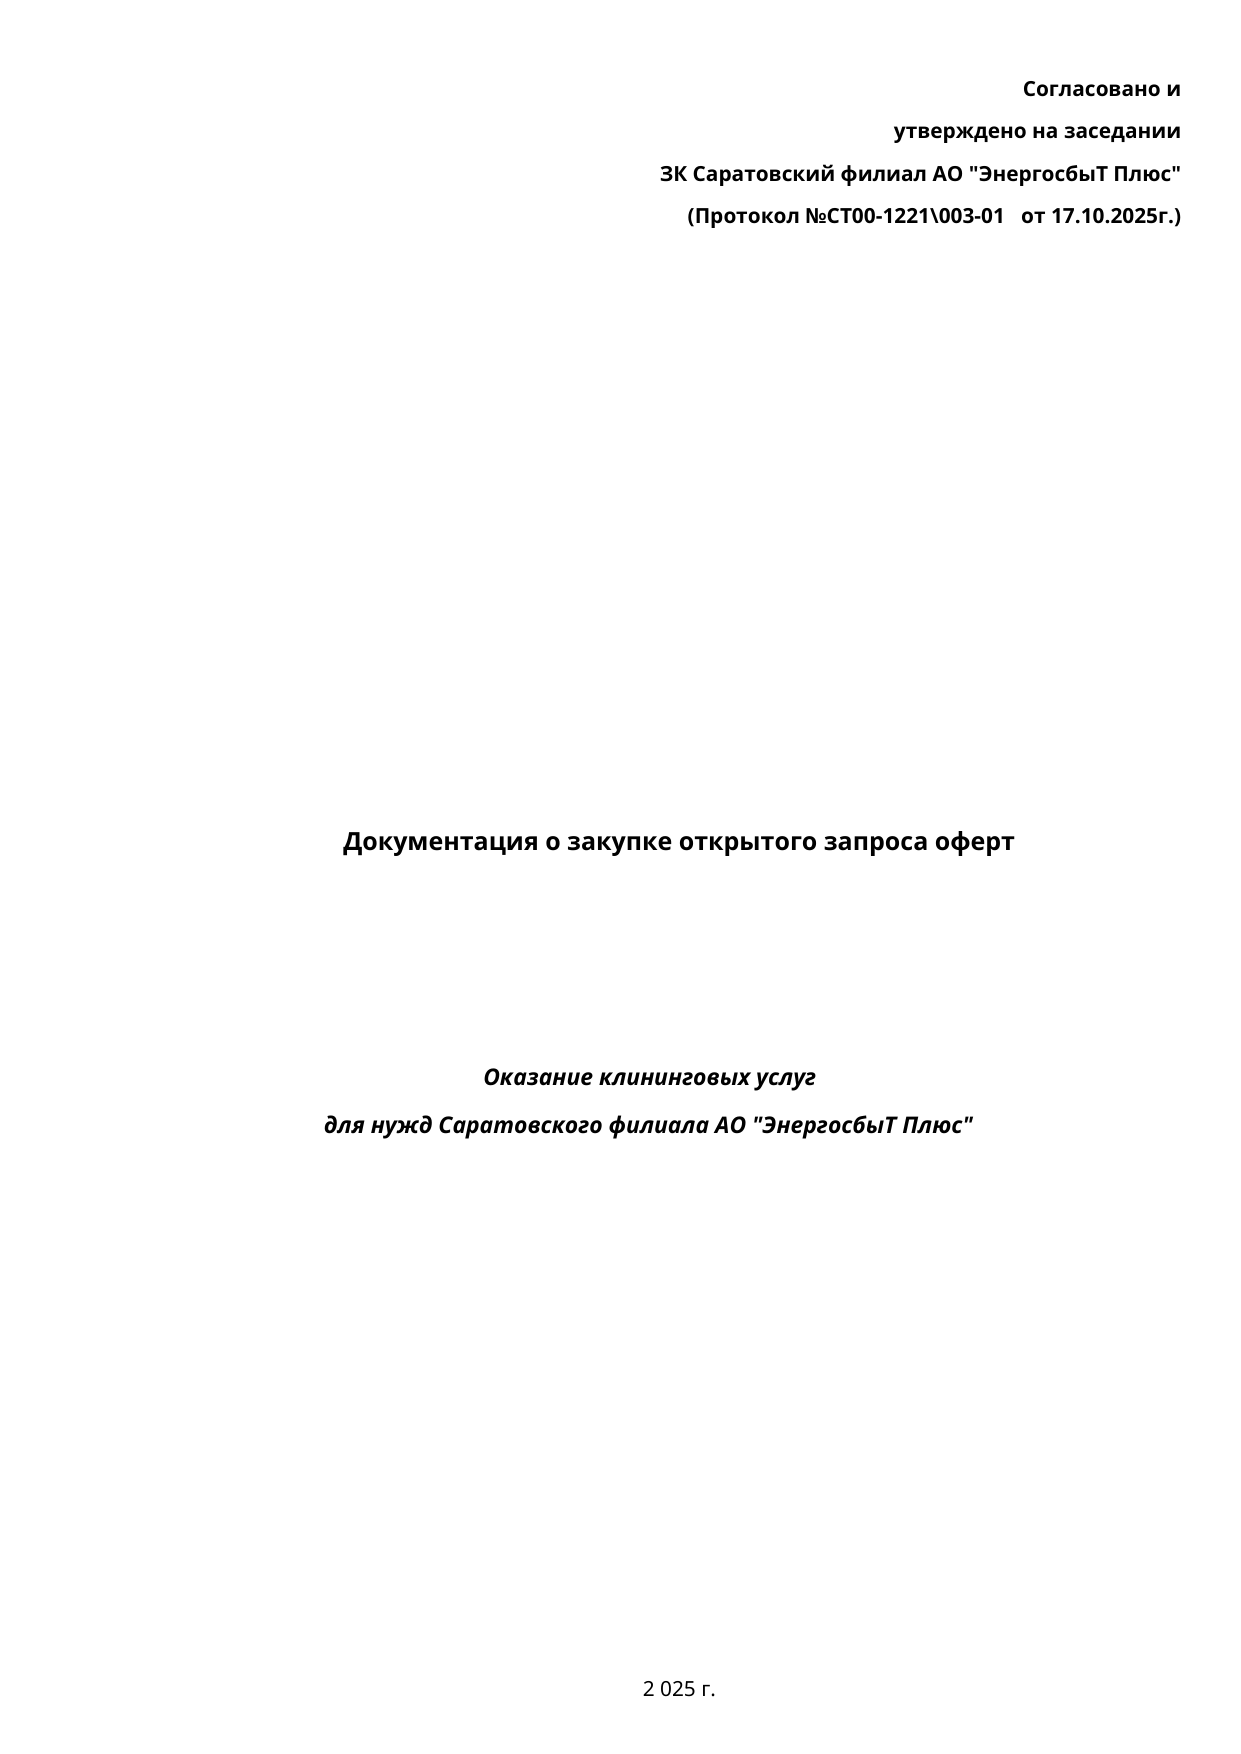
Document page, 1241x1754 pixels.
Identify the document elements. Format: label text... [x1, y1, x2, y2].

text Оказание клининговых услуг [118, 1061, 1181, 1092]
text Согласовано и [474, 74, 1181, 102]
text утверждено на заседании [474, 116, 1181, 145]
text ЗК Саратовский филиал АО "ЭнергосбыТ Плюс" [474, 159, 1181, 187]
text (Протокол №СТ00-1221\003-01 от 17.10.2025г.) [474, 202, 1181, 230]
text для нужд Саратовского филиала АО "ЭнергосбыТ Плюс" [118, 1109, 1181, 1140]
text Документация о закупке открытого запроса оферт [118, 823, 1181, 857]
text 2 025 г. [118, 1674, 1181, 1702]
